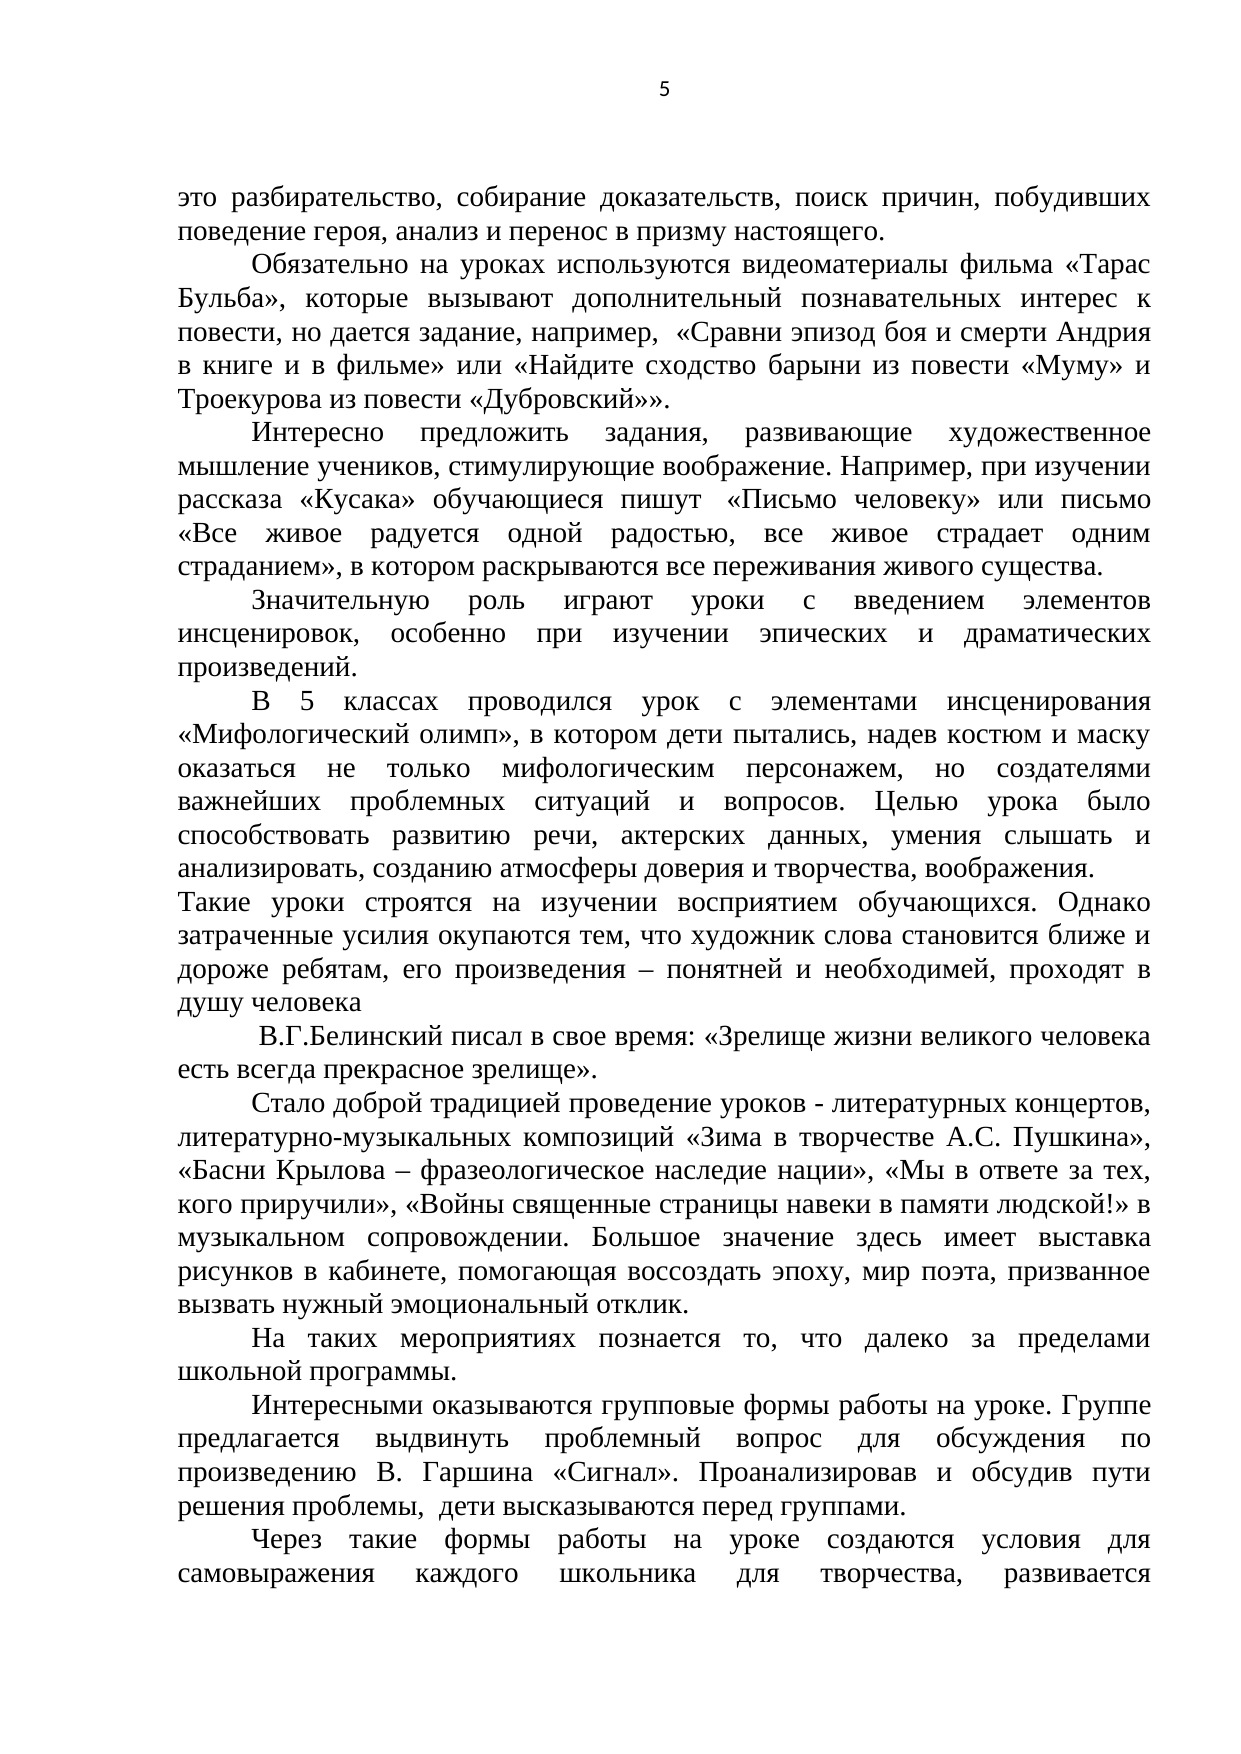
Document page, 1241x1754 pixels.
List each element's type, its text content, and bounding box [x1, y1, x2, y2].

text Значительную роль играют уроки с введением элементов инсценировок, особенно при изучении эпических и драматических произведений. [177, 582, 1152, 683]
text Стало доброй традицией проведение уроков - литературных концертов, литературно-музыкальных композиций «Зима в творчестве А.С. Пушкина», «Басни Крылова – фразеологическое наследие нации», «Мы в ответе за тех, кого приручили», «Войны священные страницы навеки в памяти людской!» в музыкальном сопровождении. Большое значение здесь имеет выставка рисунков в кабинете, помогающая воссоздать эпоху, мир поэта, призванное вызвать нужный эмоциональный отклик. [177, 1085, 1152, 1320]
text Обязательно на уроках используются видеоматериалы фильма «Тарас Бульба», которые вызывают дополнительный познавательных интерес к повести, но дается задание, например, «Сравни эпизод боя и смерти Андрия в книге и в фильме» или «Найдите сходство барыни из повести «Муму» и Троекурова из повести «Дубровский»». [177, 247, 1152, 414]
text Интересно предложить задания, развивающие художественное мышление учеников, стимулирующие воображение. Например, при изучении рассказа «Кусака» обучающиеся пишут «Письмо человеку» или письмо «Все живое радуется одной радостью, все живое страдает одним страданием», в котором раскрываются все переживания живого существа. [177, 414, 1152, 582]
text В.Г.Белинский писал в свое время: «Зрелище жизни великого человека есть всегда прекрасное зрелище». [177, 1018, 1152, 1085]
text Такие уроки строятся на изучении восприятием обучающихся. Однако затраченные усилия окупаются тем, что художник слова становится ближе и дороже ребятам, его произведения – понятней и необходимей, проходят в душу человека [177, 884, 1152, 1018]
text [177, 179, 1152, 247]
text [177, 1521, 1152, 1588]
text Интересными оказываются групповые формы работы на уроке. Группе предлагается выдвинуть проблемный вопрос для обсуждения по произведению В. Гаршина «Сигнал». Проанализировав и обсудив пути решения проблемы, дети высказываются перед группами. [177, 1387, 1152, 1521]
text В 5 классах проводился урок с элементами инсценирования «Мифологический олимп», в котором дети пытались, надев костюм и маску оказаться не только мифологическим персонажем, но создателями важнейших проблемных ситуаций и вопросов. Целью урока было способствовать развитию речи, актерских данных, умения слышать и анализировать, созданию атмосферы доверия и творчества, воображения. [177, 683, 1152, 884]
text На таких мероприятиях познается то, что далеко за пределами школьной программы. [177, 1320, 1152, 1387]
